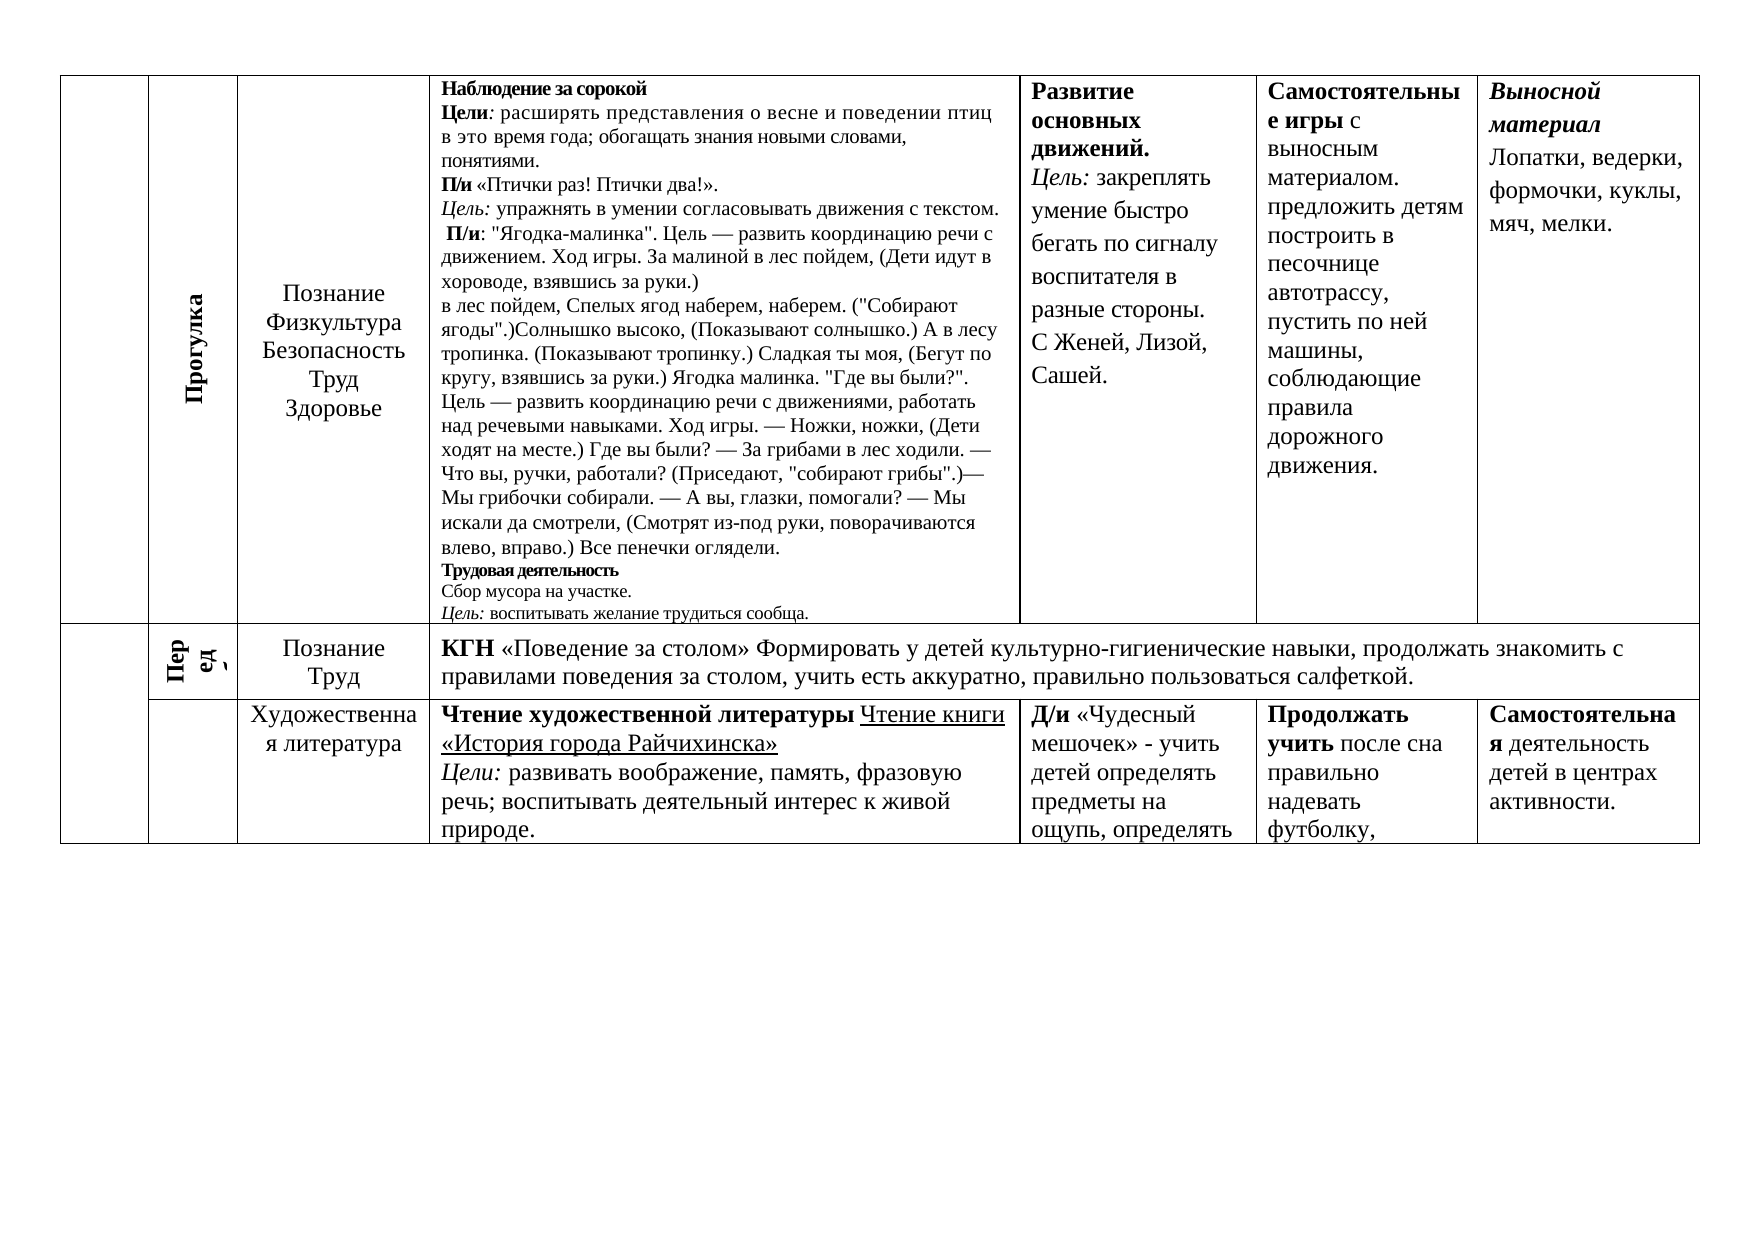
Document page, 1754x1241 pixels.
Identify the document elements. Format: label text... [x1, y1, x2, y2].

table_cell Перед обедом [149, 624, 237, 698]
table_cell Развитие основных движений. Цель: закреплять умение быстро бегать по сигналу воспитателя в разные стороны. С Женей, Лизой, Сашей. [1021, 76, 1256, 623]
table_cell Наблюдение за сорокой Цели: расширять представления о весне и поведении птиц в это время года; обогащать знания новыми словами, понятиями. П/и «Птички раз! Птички два!». Цель: упражнять в умении согласовывать движения с текстом. П/и: "Ягодка-малинка". Цель — развить координацию речи с движением. Ход игры. За малиной в лес пойдем, (Дети идут в хороводе, взявшись за руки.) в лес пойдем, Спелых ягод наберем, наберем. ("Собирают ягоды".)Солнышко высоко, (Показывают солнышко.) А в лесу тропинка. (Показывают тропинку.) Сладкая ты моя, (Бегут по кругу, взявшись за руки.) Ягодка малинка. "Где вы были?". Цель — развить координацию речи с движениями, работать над речевыми навыками. Ход игры. — Ножки, ножки, (Дети ходят на месте.) Где вы были? — За грибами в лес ходили. — Что вы, ручки, работали? (Приседают, "собирают грибы".)— Мы грибочки собирали. — А вы, глазки, помогали? — Мы искали да смотрели, (Смотрят из-под руки, поворачиваются влево, вправо.) Все пенечки оглядели. Трудовая деятельность Сбор мусора на участке. Цель: воспитывать желание трудиться сообща. [430, 76, 1019, 623]
table_cell Прогулка [149, 76, 237, 623]
table_cell Познание Физкультура Безопасность Труд Здоровье [238, 76, 429, 623]
table_cell Продолжать учить после сна правильно надевать футболку, носочки, сандалики. [1257, 700, 1477, 843]
table_cell Д/и «Чудесный мешочек» - учить детей определять предметы на ощупь, определять характеристику поверхности (гладкий, круглый, шероховатый, колючий, мягкий и т.д.) С Дашей, Артёмом, Галустом. [1021, 700, 1256, 843]
table_cell Выносной материал Лопатки, ведерки, формочки, куклы, мяч, мелки. [1478, 76, 1699, 623]
table_cell Художественная литература [238, 700, 429, 843]
table_cell Самостоятельные игры с выносным материалом. предложить детям построить в песочнице автотрассу, пустить по ней машины, соблюдающие правила дорожного движения. [1257, 76, 1477, 623]
table_cell Познание Труд [238, 624, 429, 698]
table_cell [61, 624, 148, 843]
table_cell [61, 76, 148, 623]
table_cell КГН «Поведение за столом» Формировать у детей культурно-гигиенические навыки, продолжать знакомить с правилами поведения за столом, учить есть аккуратно, правильно пользоваться салфеткой. [430, 624, 1699, 698]
table_cell Самостоятельная деятельность детей в центрах активности. Цель: учить играть дружно. [1478, 700, 1699, 843]
table_cell Чтение художественной литературы Чтение книги «История города Райчихинска» Цели: развивать воображение, память, фразовую речь; воспитывать деятельный интерес к живой природе. [430, 700, 1019, 843]
table_cell [149, 700, 237, 843]
